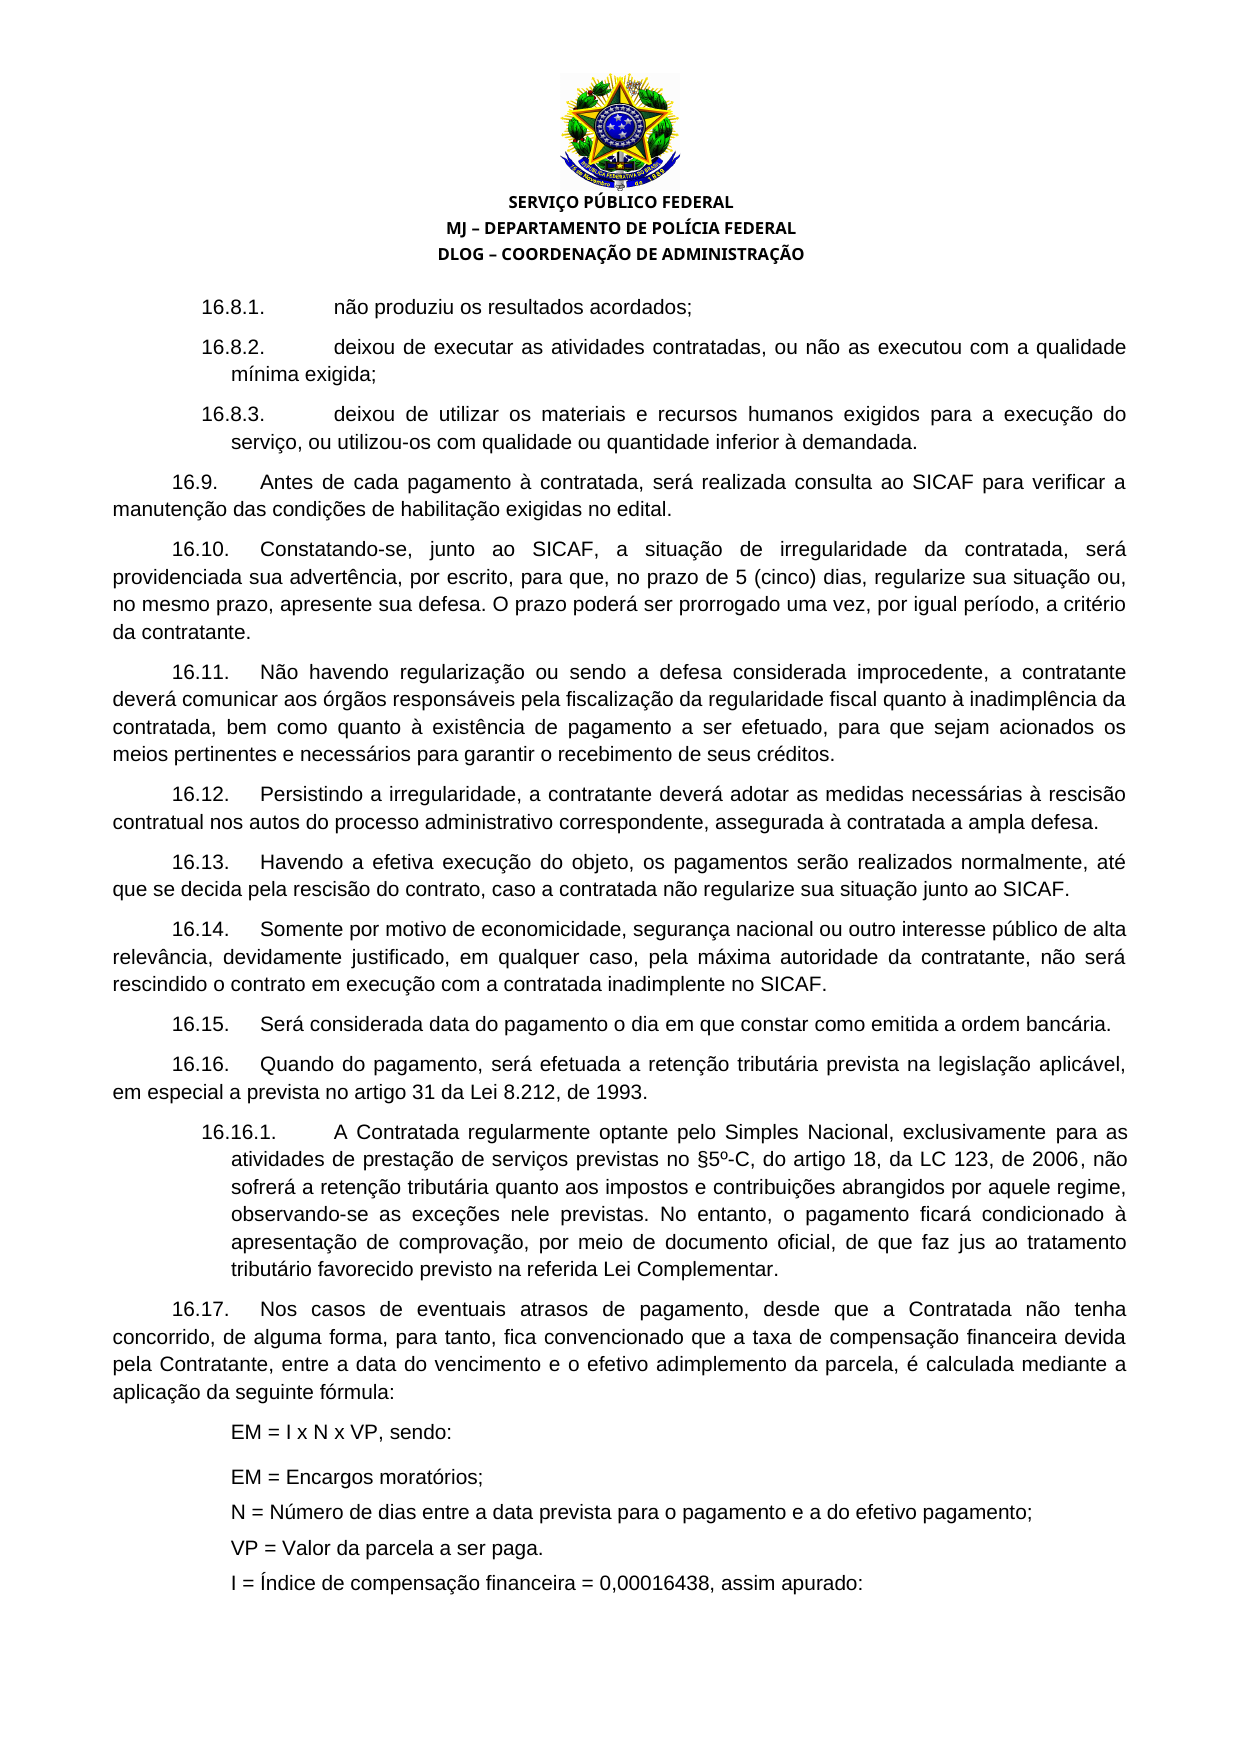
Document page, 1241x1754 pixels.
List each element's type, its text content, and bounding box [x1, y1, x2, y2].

list Constatando-se, junto ao SICAF, a situação de irregularidade da contratada, será providenciada sua advertência, por escrito, para que, no prazo de 5 (cinco) dias, regularize sua situação ou, no mesmo prazo, apresente sua defesa. O prazo poderá ser prorrogado uma vez, por igual período, a critério da contratante. [112, 537, 1128, 643]
list Antes de cada pagamento à contratada, será realizada consulta ao SICAF para verificar a manutenção das condições de habilitação exigidas no edital. [112, 469, 1128, 521]
text VP = Valor da parcela a ser paga. [112, 1527, 1128, 1562]
text EM = Encargos moratórios; [112, 1456, 1128, 1491]
picture [560, 73, 681, 191]
list Somente por motivo de economicidade, segurança nacional ou outro interesse público de alta relevância, devidamente justificado, em qualquer caso, pela máxima autoridade da contratante, não será rescindido o contrato em execução com a contratada inadimplente no SICAF. [112, 917, 1128, 996]
list deixou de executar as atividades contratadas, ou não as executou com a qualidade mínima exigida; [201, 334, 1128, 386]
list Havendo a efetiva execução do objeto, os pagamentos serão realizados normalmente, até que se decida pela rescisão do contrato, caso a contratada não regularize sua situação junto ao SICAF. [112, 849, 1128, 901]
text I = Índice de compensação financeira = 0,00016438, assim apurado: [112, 1562, 1128, 1598]
text EM = I x N x VP, sendo: [112, 1419, 1128, 1443]
list Não havendo regularização ou sendo a defesa considerada improcedente, a contratante deverá comunicar aos órgãos responsáveis pela fiscalização da regularidade fiscal quanto à inadimplência da contratada, bem como quanto à existência de pagamento a ser efetuado, para que sejam acionados os meios pertinentes e necessários para garantir o recebimento de seus créditos. [112, 659, 1128, 766]
list não produziu os resultados acordados; [201, 294, 1128, 318]
text N = Número de dias entre a data prevista para o pagamento e a do efetivo pagamento; [112, 1491, 1128, 1527]
list Será considerada data do pagamento o dia em que constar como emitida a ordem bancária. [112, 1012, 1128, 1036]
list Persistindo a irregularidade, a contratante deverá adotar as medidas necessárias à rescisão contratual nos autos do processo administrativo correspondente, assegurada à contratada a ampla defesa. [112, 782, 1128, 833]
list Quando do pagamento, será efetuada a retenção tributária prevista na legislação aplicável, em especial a prevista no artigo 31 da Lei 8.212, de 1993. [112, 1052, 1128, 1103]
list A Contratada regularmente optante pelo Simples Nacional, exclusivamente para as atividades de prestação de serviços previstas no §5º-C, do artigo 18, da LC 123, de 2006, não sofrerá a retenção tributária quanto aos impostos e contribuições abrangidos por aquele regime, observando-se as exceções nele previstas. No entanto, o pagamento ficará condicionado à apresentação de comprovação, por meio de documento oficial, de que faz jus ao tratamento tributário favorecido previsto na referida Lei Complementar. [201, 1119, 1128, 1281]
list deixou de utilizar os materiais e recursos humanos exigidos para a execução do serviço, ou utilizou-os com qualidade ou quantidade inferior à demandada. [201, 402, 1128, 453]
list Nos casos de eventuais atrasos de pagamento, desde que a Contratada não tenha concorrido, de alguma forma, para tanto, fica convencionado que a taxa de compensação financeira devida pela Contratante, entre a data do vencimento e o efetivo adimplemento da parcela, é calculada mediante a aplicação da seguinte fórmula: [112, 1297, 1128, 1403]
